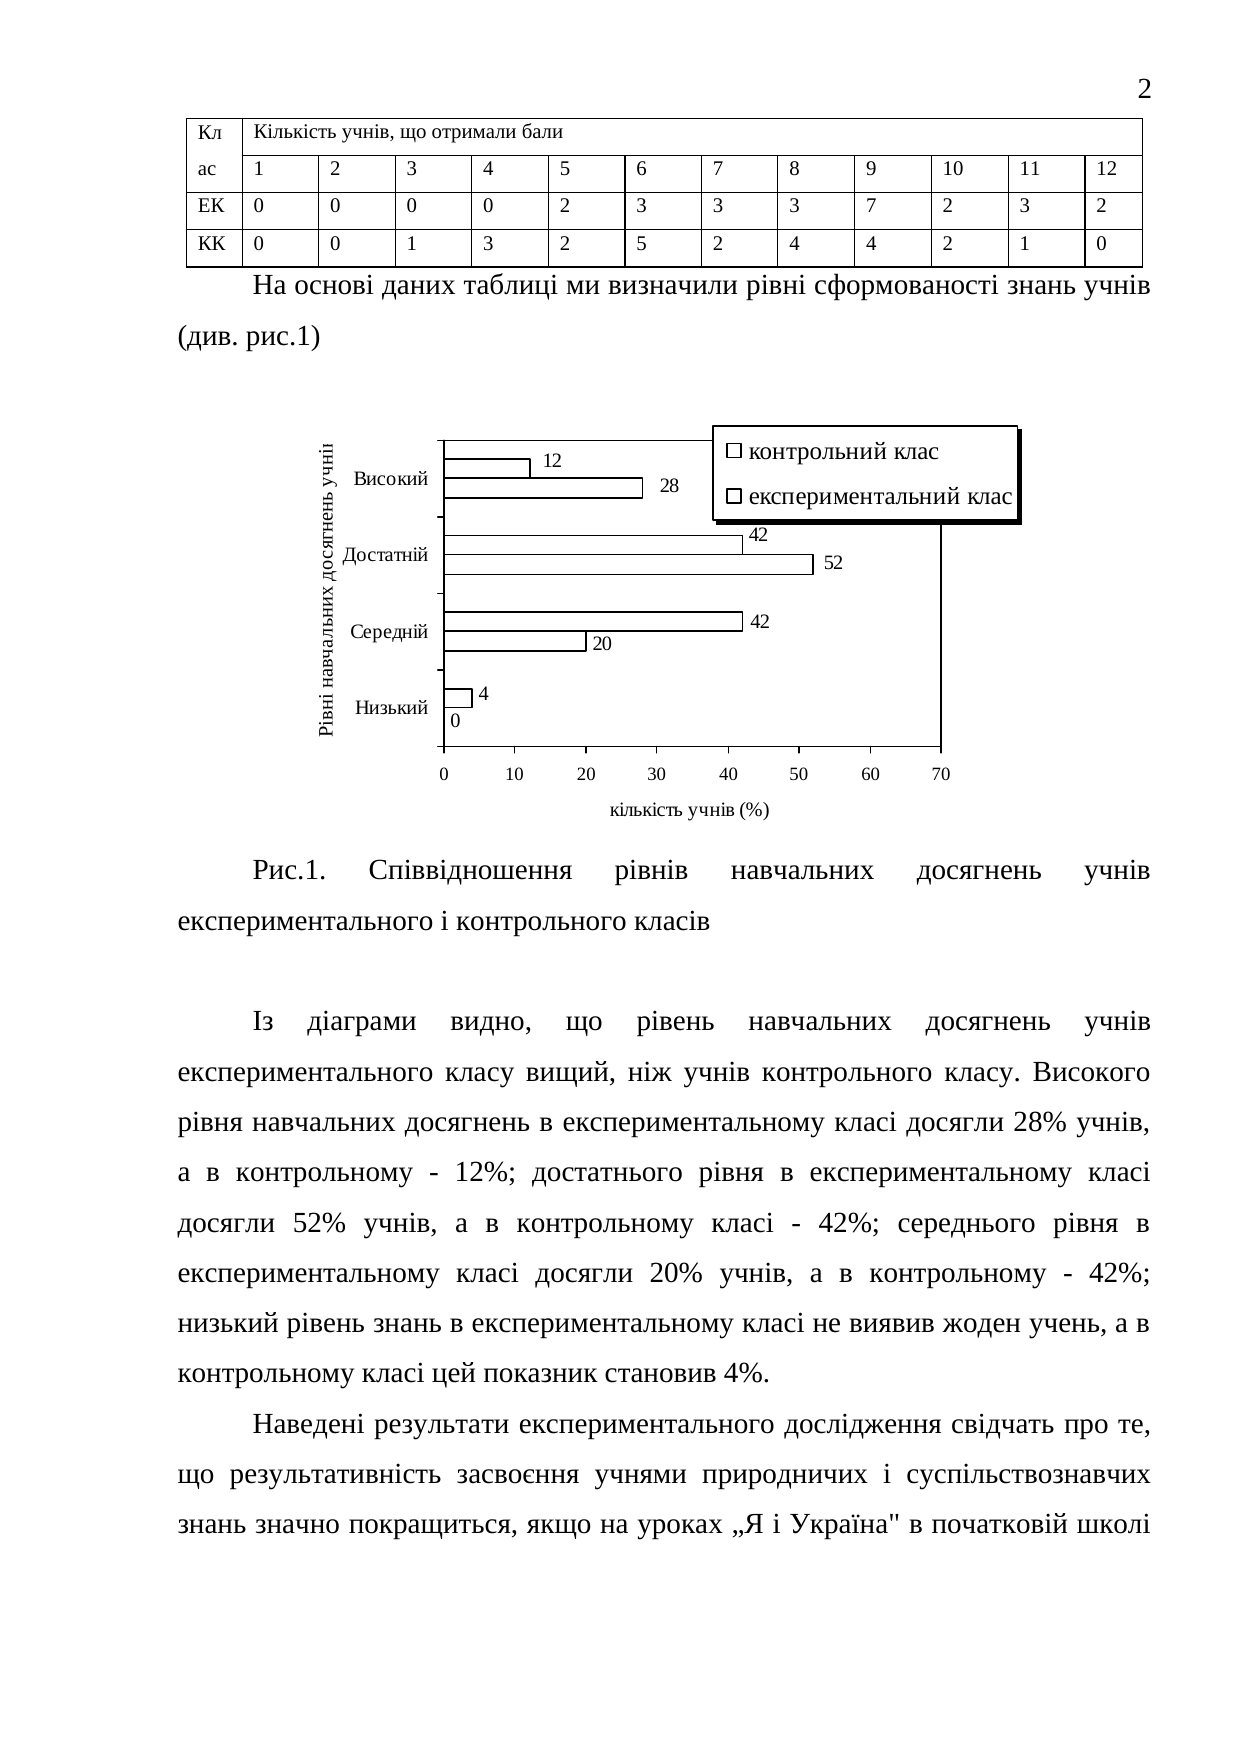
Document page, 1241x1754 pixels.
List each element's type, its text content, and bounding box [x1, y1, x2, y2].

table_cell 6 [626, 156, 701, 192]
table_header Клас [187, 119, 242, 192]
table_cell 1 [1009, 230, 1084, 266]
table_cell 2 [702, 230, 777, 266]
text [177, 1406, 1152, 1540]
text Рис.1. Співвідношення рівнів навчальних досягнень учнів експериментального і контрольного класів [177, 852, 1152, 936]
table_cell 3 [778, 193, 854, 229]
table_cell 2 [932, 230, 1008, 266]
table_cell 11 [1009, 156, 1084, 192]
table_cell 0 [1086, 230, 1142, 266]
table_cell 10 [932, 156, 1008, 192]
table_cell 4 [472, 156, 548, 192]
table_cell 8 [778, 156, 854, 192]
table_cell 1 [396, 230, 471, 266]
table_cell 3 [396, 156, 471, 192]
table_cell 2 [549, 230, 624, 266]
table_cell 2 [319, 156, 395, 192]
table_cell 0 [319, 230, 395, 266]
table_cell 7 [855, 193, 931, 229]
table_cell 3 [626, 193, 701, 229]
table_cell 2 [1086, 193, 1142, 229]
table_cell 0 [472, 193, 548, 229]
table_cell 12 [1086, 156, 1142, 192]
table_cell 5 [549, 156, 624, 192]
table_cell 2 [549, 193, 624, 229]
table_cell 1 [243, 156, 318, 192]
table_cell 9 [855, 156, 931, 192]
table_cell 0 [243, 193, 318, 229]
table_cell 0 [243, 230, 318, 266]
text Із діаграми видно, що рівень навчальних досягнень учнів експериментального класу вищий, ніж учнів контрольного класу. Високого рівня навчальних досягнень в експериментальному класі досягли 28% учнів, а в контрольному - 12%; достатнього рівня в експериментальному класі досягли 52% учнів, а в контрольному класі - 42%; середнього рівня в експериментальному класі досягли 20% учнів, а в контрольному - 42%; низький рівень знань в експериментальному класі не виявив жоден учень, а в контрольному класі цей показник становив 4%. [177, 1003, 1152, 1389]
table_cell 3 [1009, 193, 1084, 229]
table_cell 3 [702, 193, 777, 229]
table_cell КК [187, 230, 242, 266]
table_cell 4 [855, 230, 931, 266]
table_cell 7 [702, 156, 777, 192]
table_cell 2 [932, 193, 1008, 229]
table_header Кількість учнів, що отримали бали [243, 119, 1142, 155]
table_cell 4 [778, 230, 854, 266]
table_cell 0 [319, 193, 395, 229]
table_cell 0 [396, 193, 471, 229]
text На основі даних таблиці ми визначили рівні сформованості знань учнів (див. рис.1) [177, 267, 1152, 351]
table_cell 5 [626, 230, 701, 266]
table_cell ЕК [187, 193, 242, 229]
table_cell 3 [472, 230, 548, 266]
